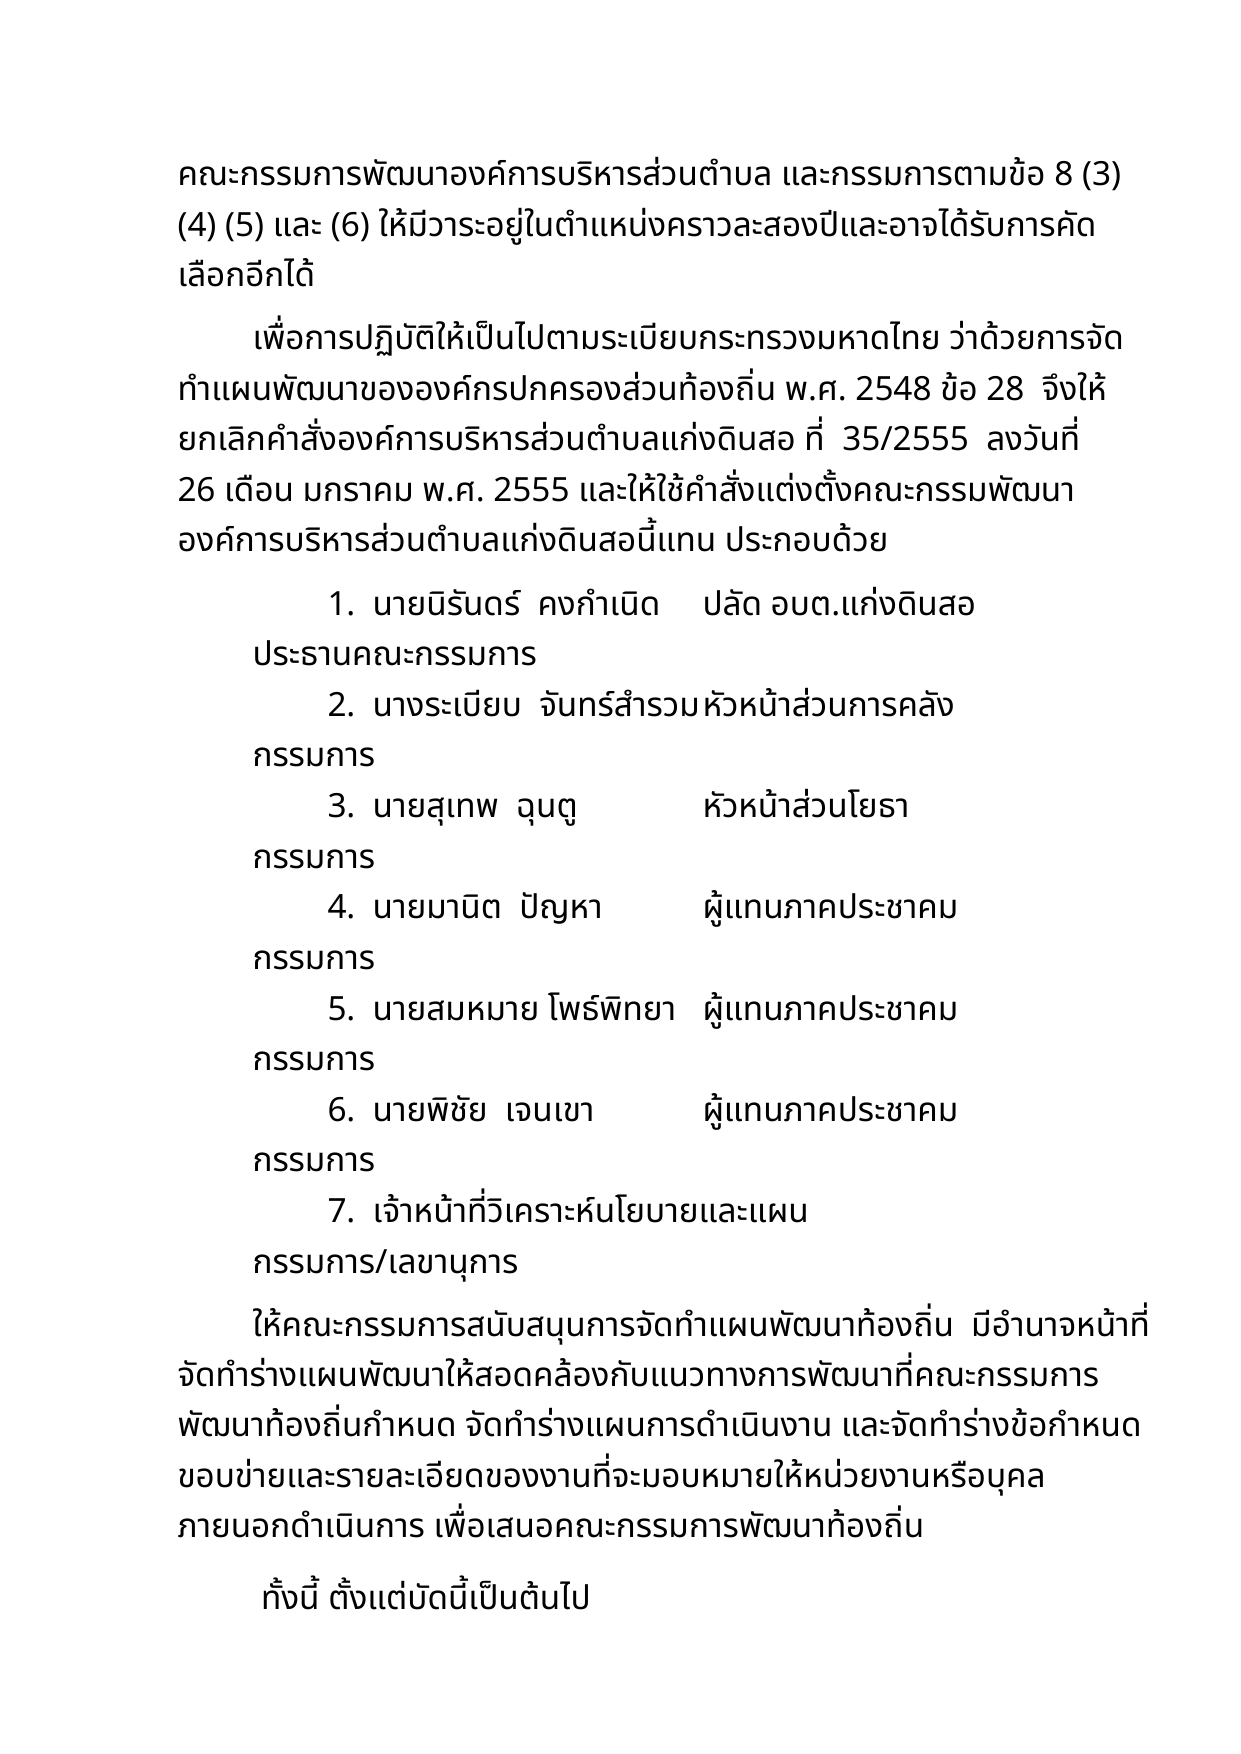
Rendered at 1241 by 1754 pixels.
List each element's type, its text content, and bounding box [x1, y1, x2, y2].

text 6. นายพิชัย เจนเขา ผู้แทนภาคประชาคม กรรมการ [177, 1086, 1152, 1187]
text 2. นางระเบียบ จันทร์สำรวม หัวหน้าส่วนการคลัง กรรมการ [177, 681, 1152, 782]
text เพื่อการปฏิบัติให้เป็นไปตามระเบียบกระทรวงมหาดไทย ว่าด้วยการจัดทำแผนพัฒนาขององค์กรปกครองส่วนท้องถิ่น พ.ศ. 2548 ข้อ 28 จึงให้ยกเลิกคำสั่งองค์การบริหารส่วนตำบลแก่งดินสอ ที่ 35/2555 ลงวันที่ 26 เดือน มกราคม พ.ศ. 2555 และให้ใช้คำสั่งแต่งตั้งคณะกรรมพัฒนาองค์การบริหารส่วนตำบลแก่งดินสอนี้แทน ประกอบด้วย [177, 314, 1152, 567]
text 7. เจ้าหน้าที่วิเคราะห์นโยบายและแผน กรรมการ/เลขานุการ [177, 1187, 1152, 1288]
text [177, 150, 1152, 302]
text ทั้งนี้ ตั้งแต่บัดนี้เป็นต้นไป [177, 1574, 1152, 1624]
text 5. นายสมหมาย โพธ์พิทยา ผู้แทนภาคประชาคม กรรมการ [177, 984, 1152, 1086]
text 1. นายนิรันดร์ คงกำเนิด ปลัด อบต.แก่งดินสอ ประธานคณะกรรมการ [177, 579, 1152, 681]
text 4. นายมานิต ปัญหา ผู้แทนภาคประชาคม กรรมการ [177, 883, 1152, 984]
text 3. นายสุเทพ ฉุนตู หัวหน้าส่วนโยธา กรรมการ [177, 782, 1152, 883]
text ให้คณะกรรมการสนับสนุนการจัดทำแผนพัฒนาท้องถิ่น มีอำนาจหน้าที่จัดทำร่างแผนพัฒนาให้สอดคล้องกับแนวทางการพัฒนาที่คณะกรรมการพัฒนาท้องถิ่นกำหนด จัดทำร่างแผนการดำเนินงาน และจัดทำร่างข้อกำหนดขอบข่ายและรายละเอียดของงานที่จะมอบหมายให้หน่วยงานหรือบุคลภายนอกดำเนินการ เพื่อเสนอคณะกรรมการพัฒนาท้องถิ่น [177, 1301, 1152, 1553]
